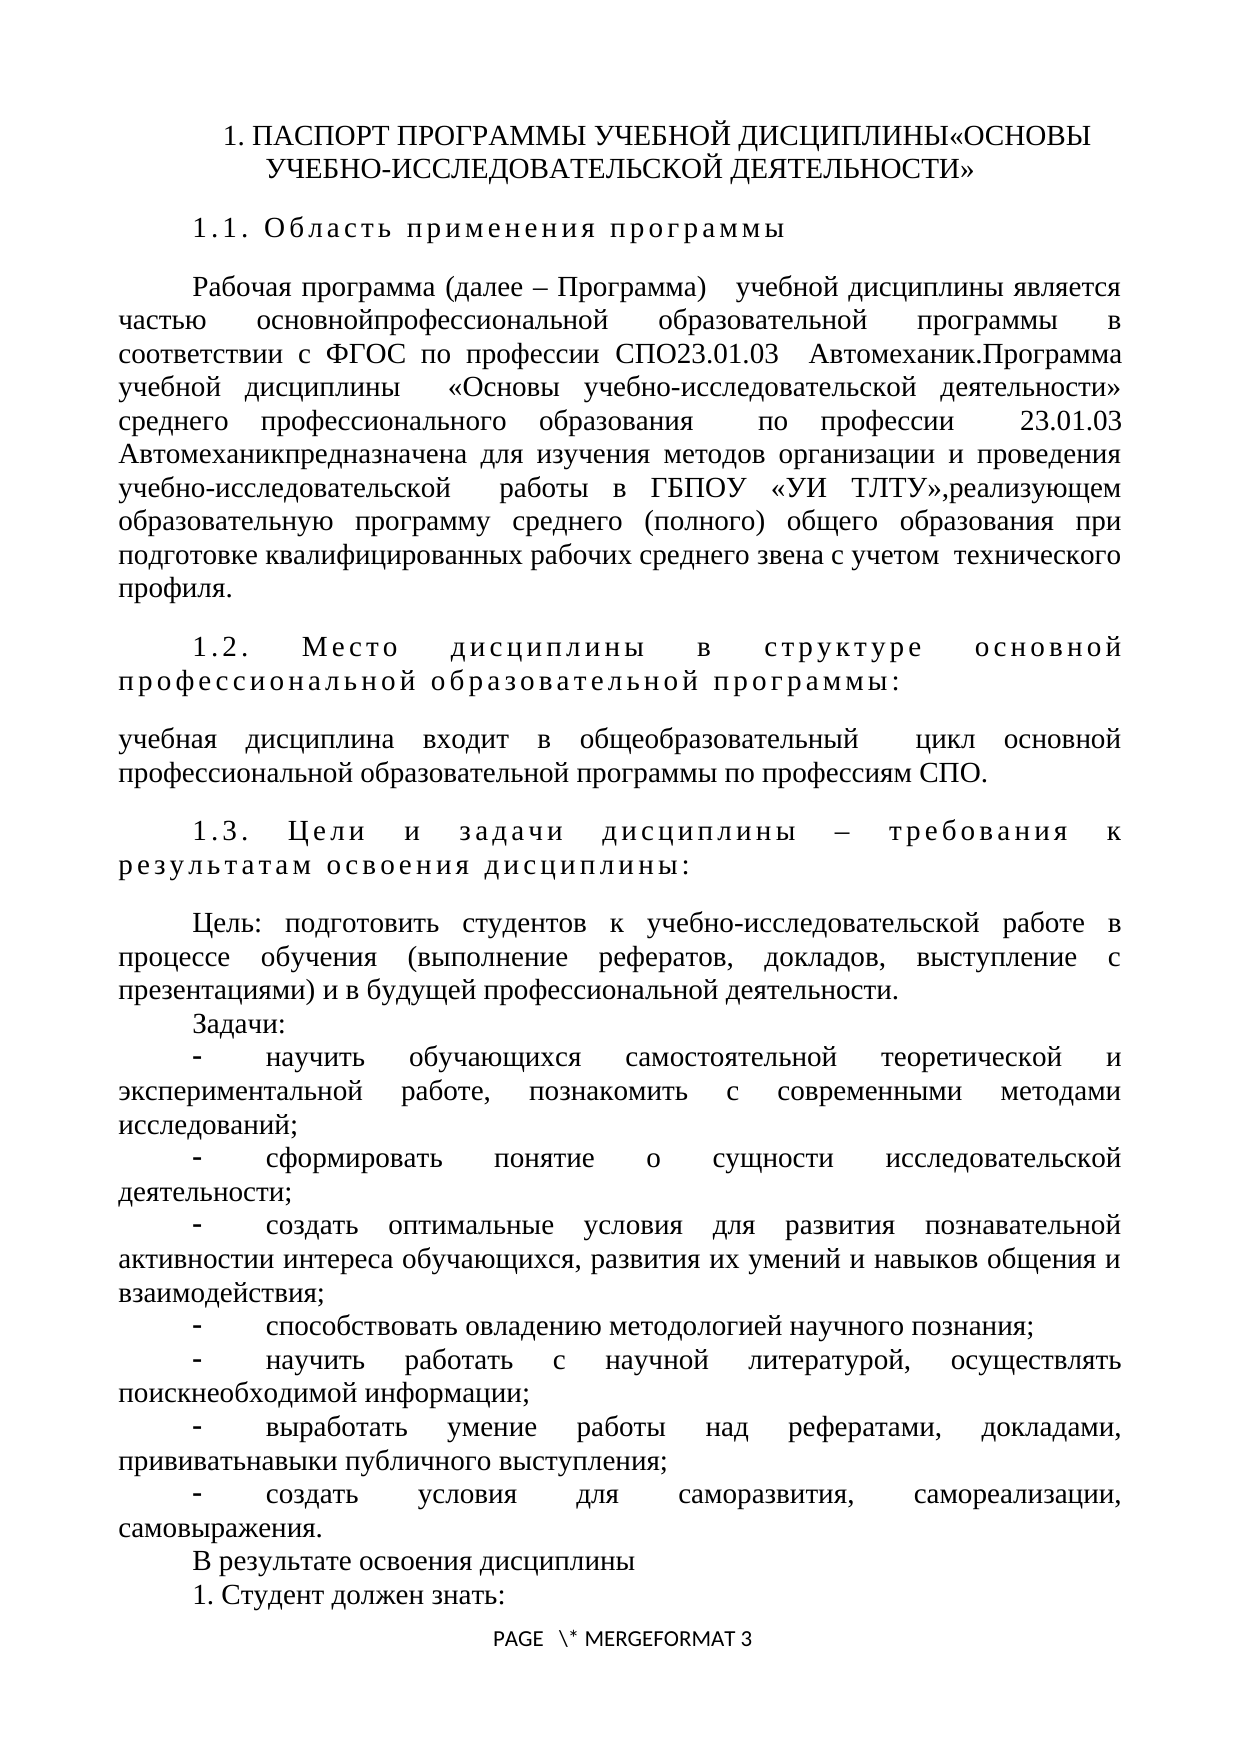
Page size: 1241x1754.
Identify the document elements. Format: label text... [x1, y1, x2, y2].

text 1. паспорт ПРОГРАММЫ УЧЕБНОЙ ДИСЦИПЛИНЫ«основы учебно-исследовательской деятельности» [118, 118, 1122, 185]
text учебная дисциплина входит в общеобразовательный цикл основной профессиональной образовательной программы по профессиям СПО. [118, 721, 1122, 788]
text 1.3. Цели и задачи дисциплины – требования к результатам освоения дисциплины: [118, 813, 1122, 880]
list научить обучающихся самостоятельной теоретической и экспериментальной работе, познакомить с современными методами исследований; [118, 1039, 1122, 1140]
list выработать умение работы над рефератами, докладами, прививатьнавыки публичного выступления; [118, 1409, 1122, 1476]
list В результате освоения дисциплины [192, 1543, 1122, 1577]
list научить работать с научной литературой, осуществлять поискнеобходимой информации; [118, 1342, 1122, 1409]
list создать оптимальные условия для развития познавательной активностии интереса обучающихся, развития их умений и навыков общения и взаимодействия; [118, 1207, 1122, 1308]
text Цель: подготовить студентов к учебно-исследовательской работе в процессе обучения (выполнение рефератов, докладов, выступление с презентациями) и в будущей профессиональной деятельности. [118, 905, 1122, 1006]
text Рабочая программа (далее – Программа) учебной дисциплины является частью основнойпрофессиональной образовательной программы в соответствии с ФГОС по профессии СПО23.01.03 Автомеханик.Программа учебной дисциплины «Основы учебно-исследовательской деятельности» среднего профессионального образования по профессии 23.01.03 Автомеханикпредназначена для изучения методов организации и проведения учебно-исследовательской работы в ГБПОУ «УИ ТЛТУ»,реализующем образовательную программу среднего (полного) общего образования при подготовке квалифицированных рабочих среднего звена с учетом технического профиля. [118, 269, 1122, 604]
text 1.2. Место дисциплины в структуре основной профессиональной образовательной программы: [118, 629, 1122, 696]
list создать условия для саморазвития, самореализации, самовыражения. [118, 1476, 1122, 1543]
text Задачи: [118, 1006, 1122, 1039]
text 1.1. Область применения программы [118, 210, 1122, 244]
list способствовать овладению методологией научного познания; [118, 1308, 1122, 1342]
list сформировать понятие о сущности исследовательской деятельности; [118, 1140, 1122, 1207]
text 1. Студент должен знать: [192, 1577, 1122, 1611]
